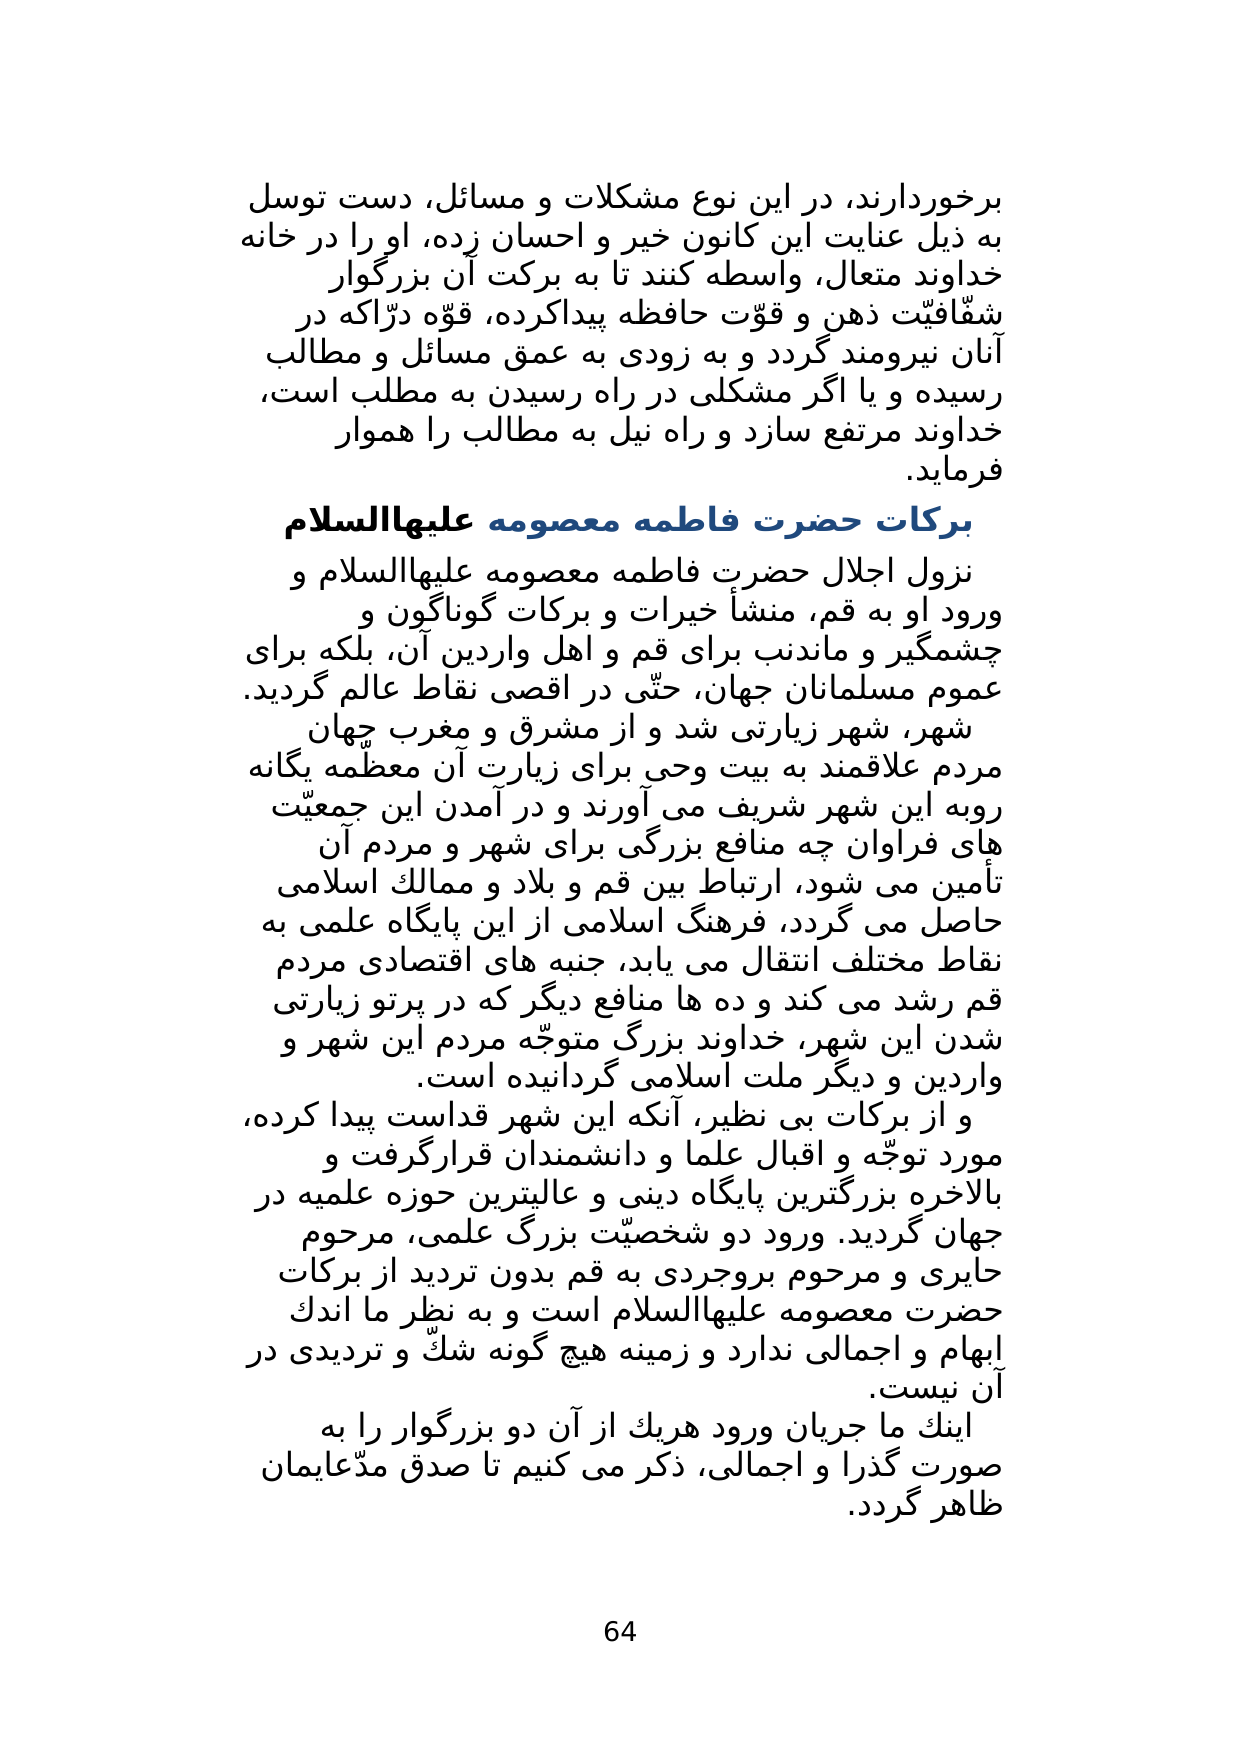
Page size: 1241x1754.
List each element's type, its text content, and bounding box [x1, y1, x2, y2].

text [236, 177, 1004, 488]
subtitle بركات حضرت فاطمه معصومه عليها‌السلام [236, 501, 1004, 539]
text اينك ما جريان ورود هريك از آن دو بزرگوار را به صورت گذرا و اجمالى، ذكر مى كنيم تا صدق مدّعايمان ظاهر گردد. [236, 1407, 1004, 1523]
text و از بركات بى نظير، آنكه اين شهر قداست پيدا كرده، مورد توجّه و اقبال علما و دانشمندان قرارگرفت و بالاخره بزرگترين پايگاه دينى و عاليترين حوزه علميه در جهان گرديد. ورود دو شخصيّت بزرگ علمى، مرحوم حايرى و مرحوم بروجردى به قم بدون ترديد از بركات حضرت معصومه عليها‌السلام است و به نظر ما اندك ابهام و اجمالى ندارد و زمينه هيچ گونه شكّ و ترديدى در آن نيست. [236, 1096, 1004, 1407]
text شهر، شهر زيارتى شد و از مشرق و مغرب جهان مردم علاقمند به بيت وحى براى زيارت آن معظّمه يگانه روبه اين شهر شريف مى آورند و در آمدن اين جمعيّت هاى فراوان چه منافع بزرگى براى شهر و مردم آن تأمين مى شود، ارتباط بين قم و بلاد و ممالك اسلامى حاصل مى گردد، فرهنگ اسلامى از اين پايگاه علمى به نقاط مختلف انتقال مى يابد، جنبه هاى اقتصادى مردم قم رشد مى كند و ده ها منافع ديگر كه در پرتو زيارتى شدن اين شهر، خداوند بزرگ متوجّه مردم اين شهر و واردين و ديگر ملت اسلامى گردانيده است. [236, 707, 1004, 1096]
text نزول اجلال حضرت فاطمه معصومه عليها‌السلام و ورود او به قم، منشأ خيرات و بركات گوناگون و چشمگير و ماندنب براى قم و اهل واردين آن، بلكه براى عموم مسلمانان جهان، حتّى در اقصى نقاط عالم گرديد. [236, 552, 1004, 707]
